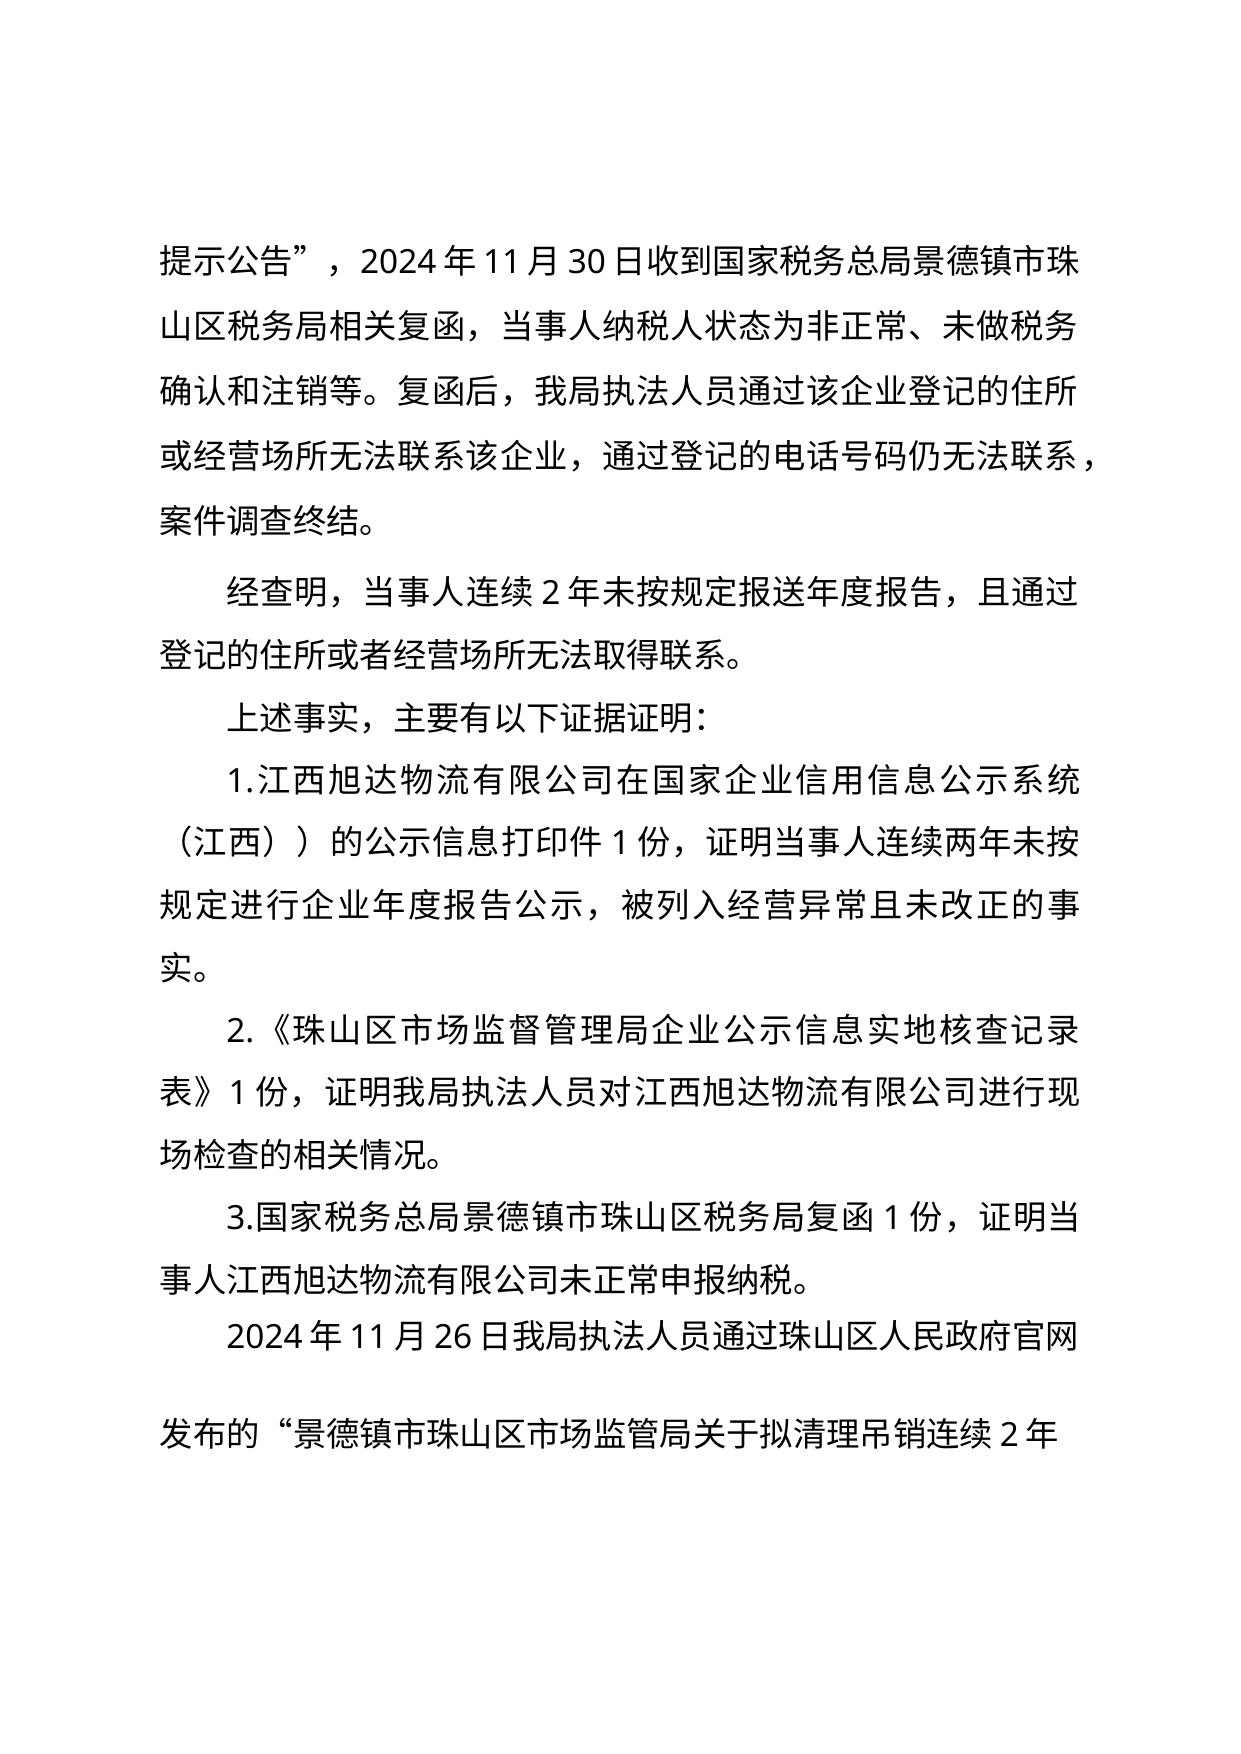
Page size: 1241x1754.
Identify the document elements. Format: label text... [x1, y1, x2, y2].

text 2.《珠山区市场监督管理局企业公示信息实地核查记录表》1份，证明我局执法人员对江西旭达物流有限公司进行现场检查的相关情况。 [159, 989, 1081, 1177]
text 3.国家税务总局景德镇市珠山区税务局复函1份，证明当事人江西旭达物流有限公司未正常申报纳税。 [159, 1177, 1081, 1302]
text 经查明，当事人连续2年未按规定报送年度报告，且通过登记的住所或者经营场所无法取得联系。 [159, 552, 1081, 677]
text 1.江西旭达物流有限公司在国家企业信用信息公示系统（江西））的公示信息打印件1份，证明当事人连续两年未按规定进行企业年度报告公示，被列入经营异常且未改正的事实。 [159, 739, 1081, 989]
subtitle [159, 227, 1081, 552]
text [159, 1302, 1081, 1464]
text 上述事实，主要有以下证据证明： [159, 677, 1081, 739]
